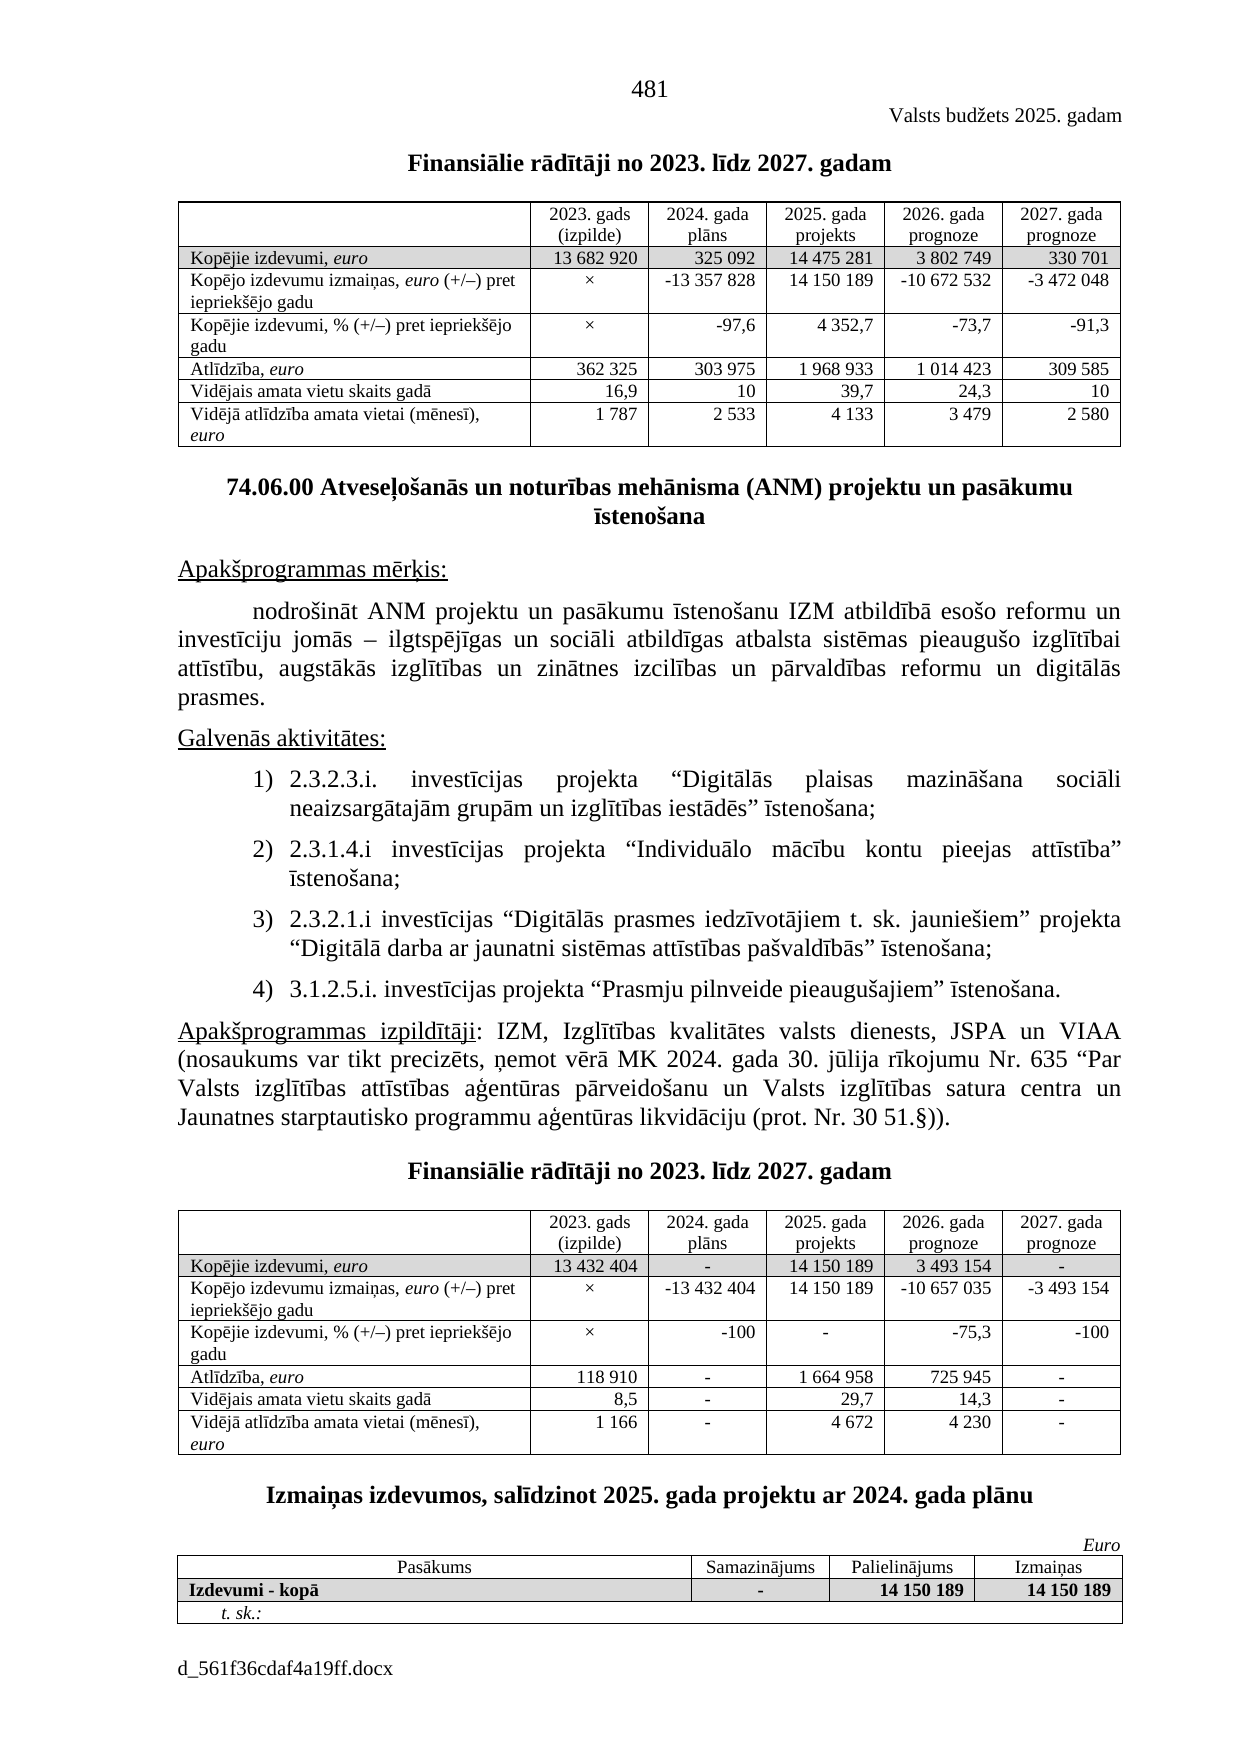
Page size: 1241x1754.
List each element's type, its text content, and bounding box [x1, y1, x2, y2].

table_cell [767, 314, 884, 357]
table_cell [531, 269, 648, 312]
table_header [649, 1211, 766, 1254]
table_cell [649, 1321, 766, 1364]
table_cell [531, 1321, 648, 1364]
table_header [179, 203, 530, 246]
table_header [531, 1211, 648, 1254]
text Apakšprogrammas izpildītāji: IZM, Izglītības kvalitātes valsts dienests, JSPA un VIAA (nosaukums var tikt precizēts, ņemot vērā MK 2024. gada 30. jūlija rīkojumu Nr. 635 “Par Valsts izglītības attīstības aģentūras pārveidošanu un Valsts izglītības satura centra un Jaunatnes starptautisko programmu aģentūras likvidāciju (prot. Nr. 30 51.§)). [177, 1016, 1122, 1131]
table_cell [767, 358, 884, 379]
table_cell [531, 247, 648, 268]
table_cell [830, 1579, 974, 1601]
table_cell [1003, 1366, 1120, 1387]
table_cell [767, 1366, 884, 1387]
text nodrošināt ANM projektu un pasākumu īstenošanu IZM atbildībā esošo reformu un investīciju jomās – ilgtspējīgas un sociāli atbildīgas atbalsta sistēmas pieaugušo izglītībai attīstību, augstākās izglītības un zinātnes izcilības un pārvaldības reformu un digitālās prasmes. [177, 596, 1122, 711]
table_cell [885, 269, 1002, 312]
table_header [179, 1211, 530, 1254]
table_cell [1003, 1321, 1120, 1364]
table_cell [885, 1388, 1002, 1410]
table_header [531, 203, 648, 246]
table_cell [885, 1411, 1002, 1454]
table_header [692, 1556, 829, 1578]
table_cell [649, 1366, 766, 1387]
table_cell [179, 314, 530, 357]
text Finansiālie rādītāji no 2023. līdz 2027. gadam [177, 148, 1122, 176]
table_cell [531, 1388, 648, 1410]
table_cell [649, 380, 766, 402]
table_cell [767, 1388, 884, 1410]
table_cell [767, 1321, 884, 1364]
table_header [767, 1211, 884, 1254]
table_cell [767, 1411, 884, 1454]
text 74.06.00 Atveseļošanās un noturības mehānisma (ANM) projektu un pasākumu īstenošana [177, 472, 1122, 529]
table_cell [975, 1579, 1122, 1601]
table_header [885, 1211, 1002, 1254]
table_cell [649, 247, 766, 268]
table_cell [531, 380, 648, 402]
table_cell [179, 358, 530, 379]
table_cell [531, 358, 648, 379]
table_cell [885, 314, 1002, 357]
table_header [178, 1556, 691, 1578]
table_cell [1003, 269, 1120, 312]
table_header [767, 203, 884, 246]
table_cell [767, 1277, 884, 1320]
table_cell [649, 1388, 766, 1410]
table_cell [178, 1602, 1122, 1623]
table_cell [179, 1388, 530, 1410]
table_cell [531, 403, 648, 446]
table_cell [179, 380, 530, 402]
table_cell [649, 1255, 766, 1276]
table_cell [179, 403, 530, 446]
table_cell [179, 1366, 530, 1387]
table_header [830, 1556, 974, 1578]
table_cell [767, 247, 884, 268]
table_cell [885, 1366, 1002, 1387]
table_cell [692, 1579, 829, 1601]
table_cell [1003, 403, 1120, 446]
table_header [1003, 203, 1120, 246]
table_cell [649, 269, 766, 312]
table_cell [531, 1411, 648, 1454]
list 2.3.1.4.i investīcijas projekta “Individuālo mācību kontu pieejas attīstība” īstenošana; [252, 834, 1122, 892]
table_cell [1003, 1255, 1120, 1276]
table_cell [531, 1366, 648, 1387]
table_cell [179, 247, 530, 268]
text Euro [1002, 1534, 1122, 1555]
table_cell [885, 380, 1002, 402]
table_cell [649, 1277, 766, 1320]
text Finansiālie rādītāji no 2023. līdz 2027. gadam [177, 1156, 1122, 1184]
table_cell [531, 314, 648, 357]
text Galvenās aktivitātes: [177, 723, 1122, 752]
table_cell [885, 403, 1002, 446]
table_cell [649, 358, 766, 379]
list 2.3.2.1.i investīcijas “Digitālās prasmes iedzīvotājiem t. sk. jauniešiem” projekta “Digitālā darba ar jaunatni sistēmas attīstības pašvaldībās” īstenošana; [252, 904, 1122, 962]
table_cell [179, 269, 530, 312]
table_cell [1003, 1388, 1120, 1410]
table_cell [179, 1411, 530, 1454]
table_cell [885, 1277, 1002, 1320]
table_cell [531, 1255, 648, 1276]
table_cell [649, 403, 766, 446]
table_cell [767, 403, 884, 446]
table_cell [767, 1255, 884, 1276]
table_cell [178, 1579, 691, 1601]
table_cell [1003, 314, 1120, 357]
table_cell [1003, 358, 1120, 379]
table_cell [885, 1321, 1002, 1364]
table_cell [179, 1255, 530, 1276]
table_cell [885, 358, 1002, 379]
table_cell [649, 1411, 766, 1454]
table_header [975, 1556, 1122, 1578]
text Izmaiņas izdevumos, salīdzinot 2025. gada projektu ar 2024. gada plānu [177, 1480, 1122, 1509]
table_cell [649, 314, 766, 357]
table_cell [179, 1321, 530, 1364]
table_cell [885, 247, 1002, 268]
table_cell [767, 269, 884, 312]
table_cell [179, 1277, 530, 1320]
text Apakšprogrammas mērķis: [177, 554, 1122, 583]
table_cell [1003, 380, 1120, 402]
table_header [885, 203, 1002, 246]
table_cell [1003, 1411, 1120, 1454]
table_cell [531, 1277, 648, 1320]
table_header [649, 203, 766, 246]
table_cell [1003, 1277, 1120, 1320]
list 2.3.2.3.i. investīcijas projekta “Digitālās plaisas mazināšana sociāli neaizsargātajām grupām un izglītības iestādēs” īstenošana; [252, 764, 1122, 822]
list 3.1.2.5.i. investīcijas projekta “Prasmju pilnveide pieaugušajiem” īstenošana. [252, 974, 1122, 1003]
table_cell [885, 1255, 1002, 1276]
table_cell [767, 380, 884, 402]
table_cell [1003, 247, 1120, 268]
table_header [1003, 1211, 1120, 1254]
